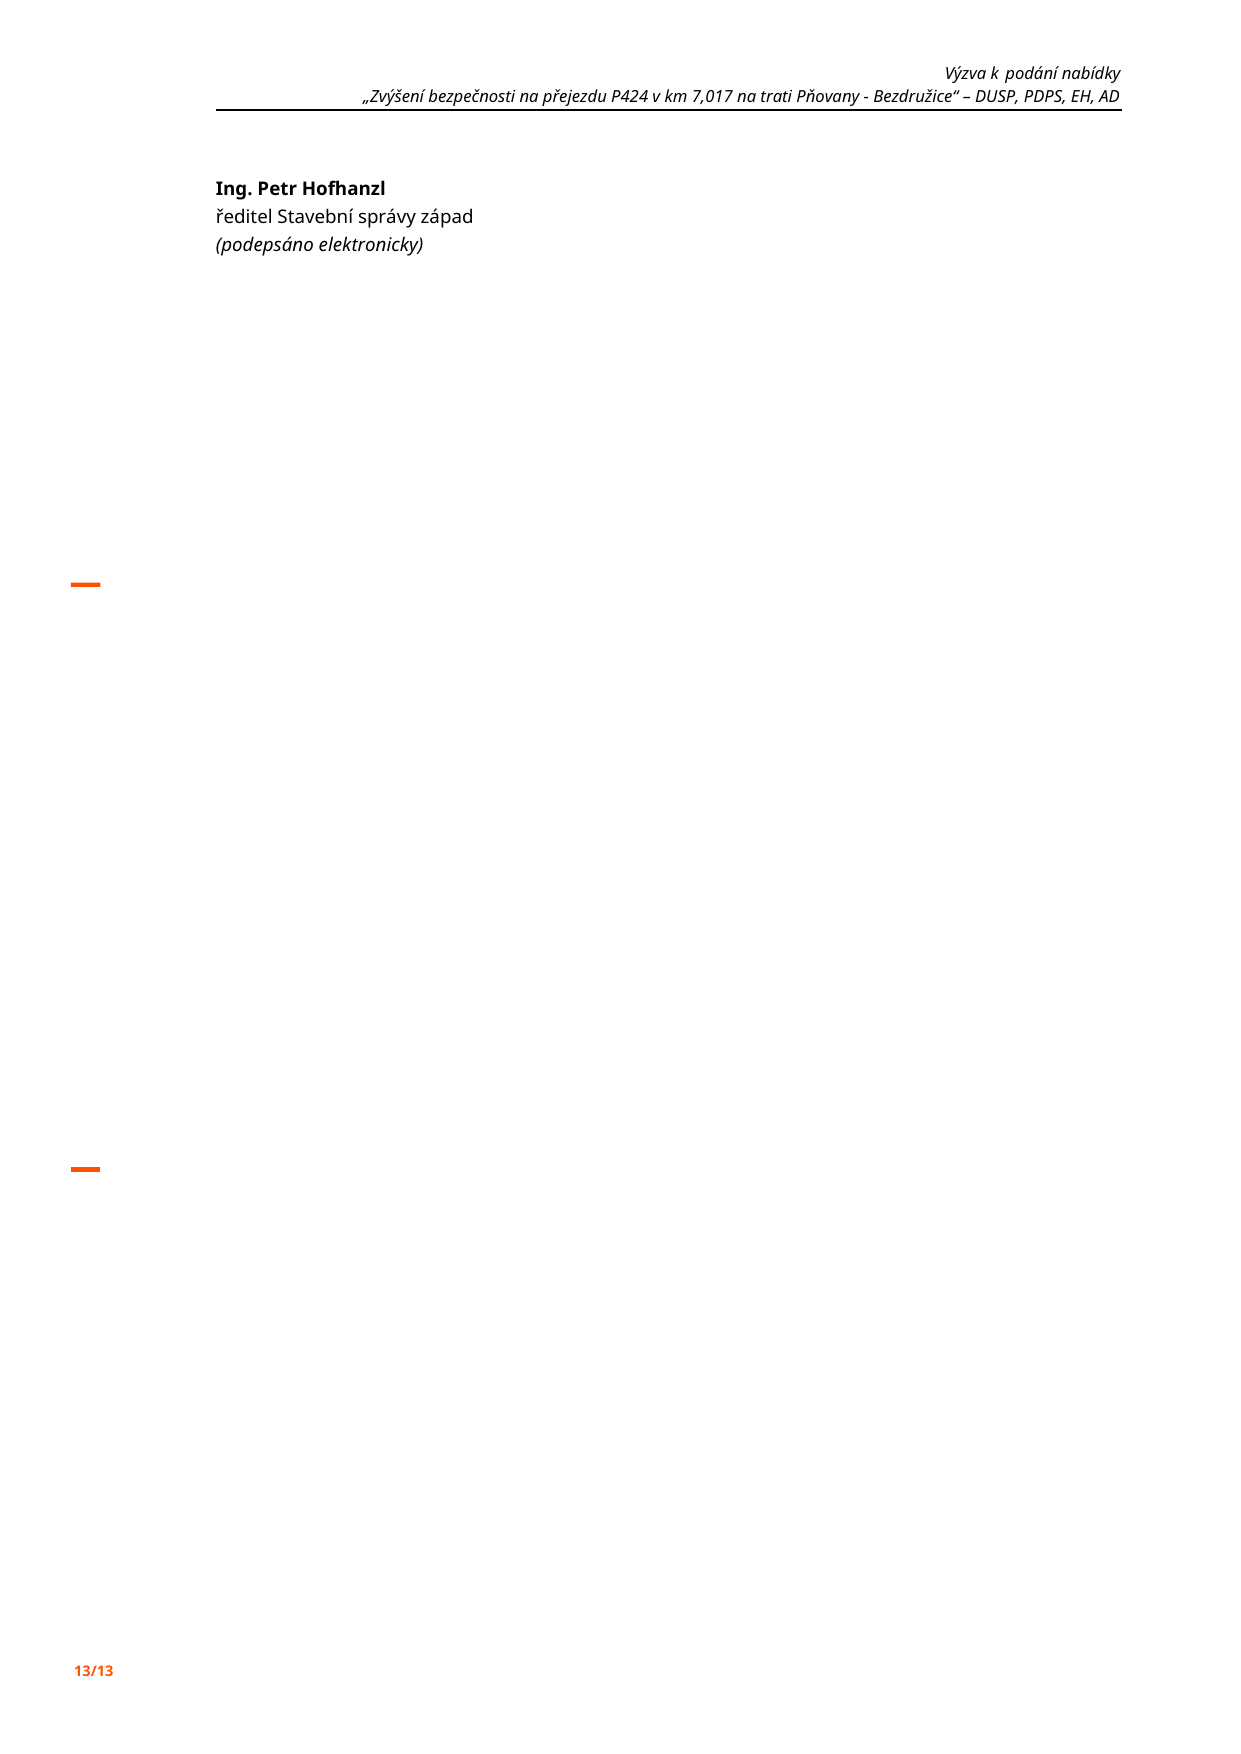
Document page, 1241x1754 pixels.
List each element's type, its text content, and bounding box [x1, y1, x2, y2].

text ředitel Stavební správy západ [216, 203, 1122, 229]
text Ing. Petr Hofhanzl [216, 175, 1122, 201]
text (podepsáno elektronicky) [216, 231, 1122, 257]
